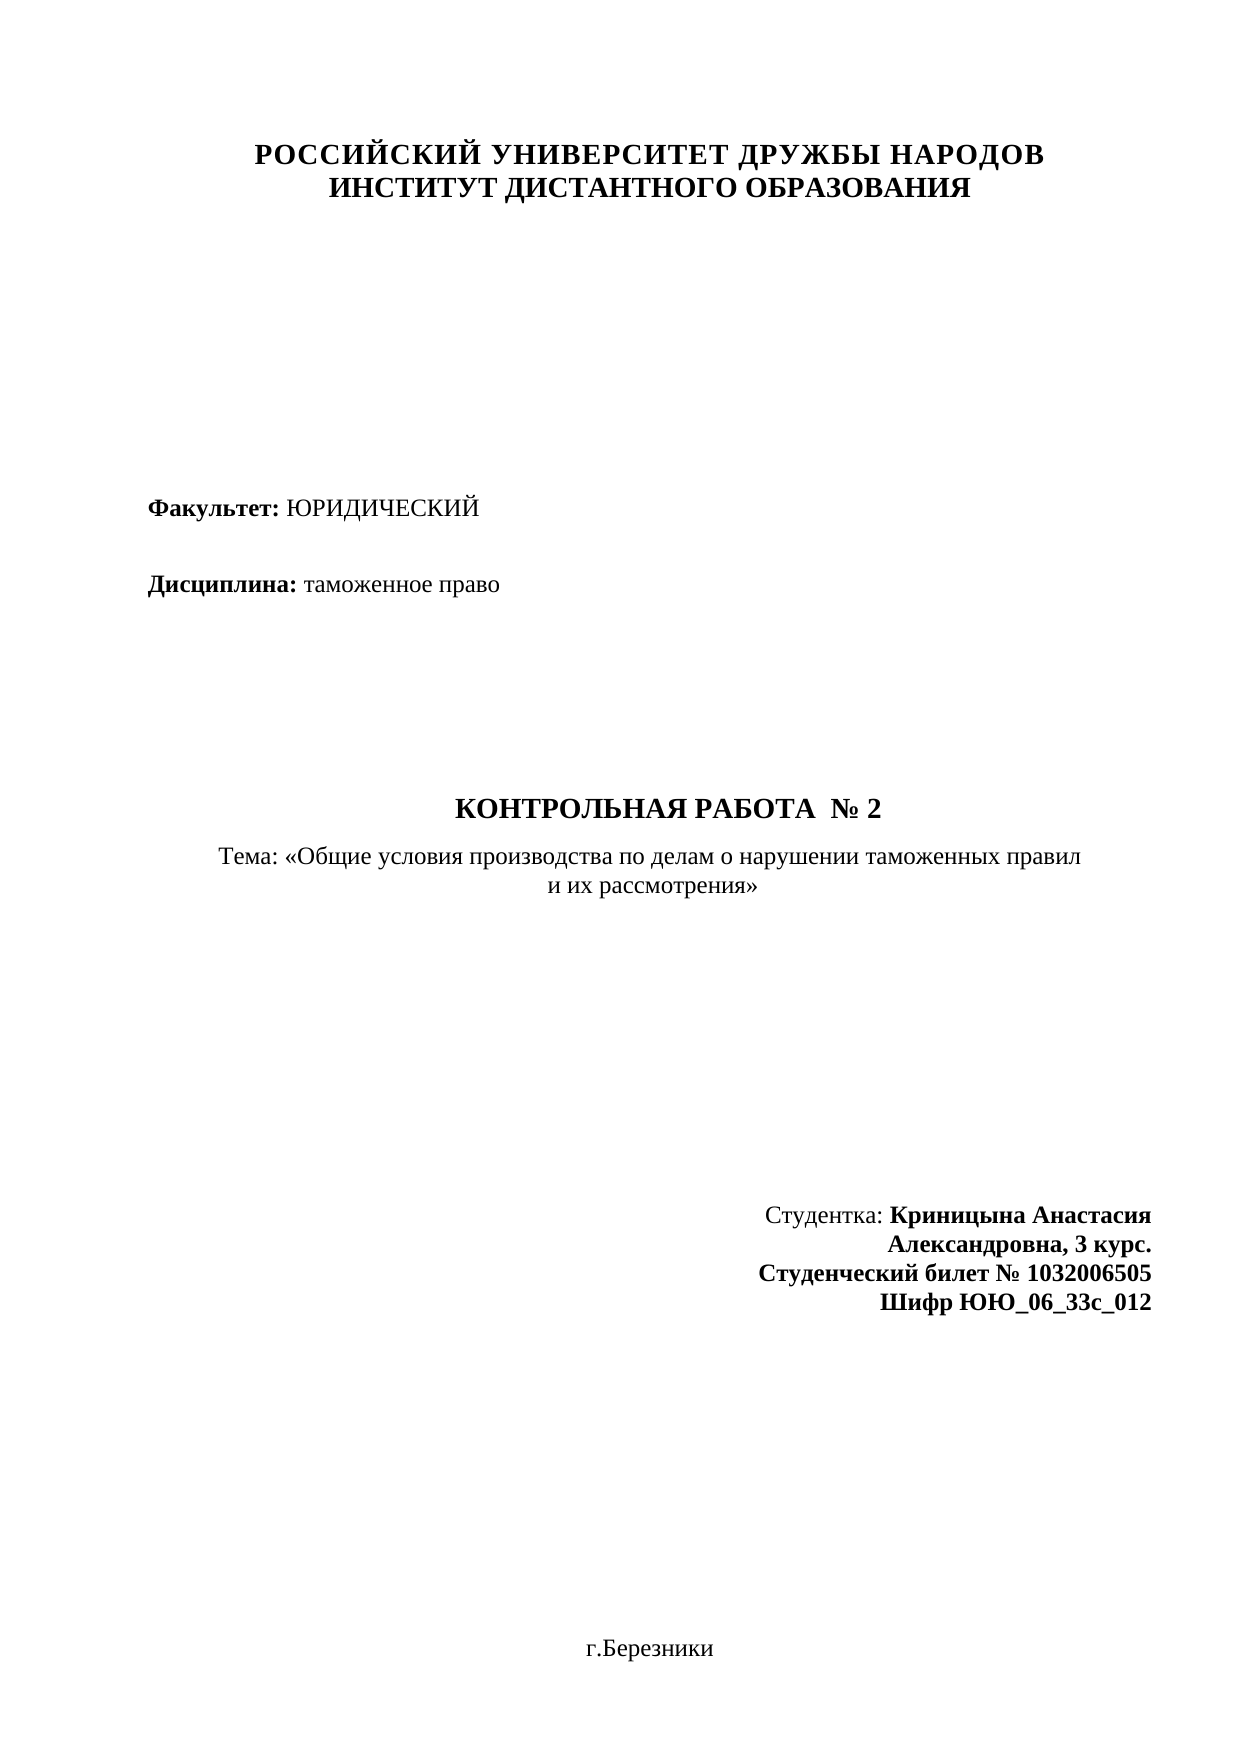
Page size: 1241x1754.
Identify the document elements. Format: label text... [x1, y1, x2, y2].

subtitle и их рассмотрения» [148, 870, 1152, 898]
subtitle Студенческий билет № 1032006505 [148, 1258, 1152, 1287]
subtitle КОНТРОЛЬНАЯ РАБОТА № 2 [185, 791, 1152, 824]
subtitle Шифр ЮЮ_06_33с_012 [148, 1287, 1152, 1315]
text Дисциплина: таможенное право [148, 569, 1152, 598]
title РОССИЙСКИЙ УНИВЕРСИТЕТ ДРУЖБЫ НАРОДОВ [148, 137, 1152, 170]
subtitle Тема: «Общие условия производства по делам о нарушении таможенных правил [148, 841, 1152, 870]
text г.Березники [148, 1633, 1152, 1662]
text Факультет: ЮРИДИЧЕСКИЙ [148, 493, 1152, 521]
text ИНСТИТУТ ДИСТАНТНОГО ОБРАЗОВАНИЯ [148, 170, 1152, 204]
text Студентка: Криницына Анастасия Александровна, 3 курс. [148, 1200, 1152, 1258]
